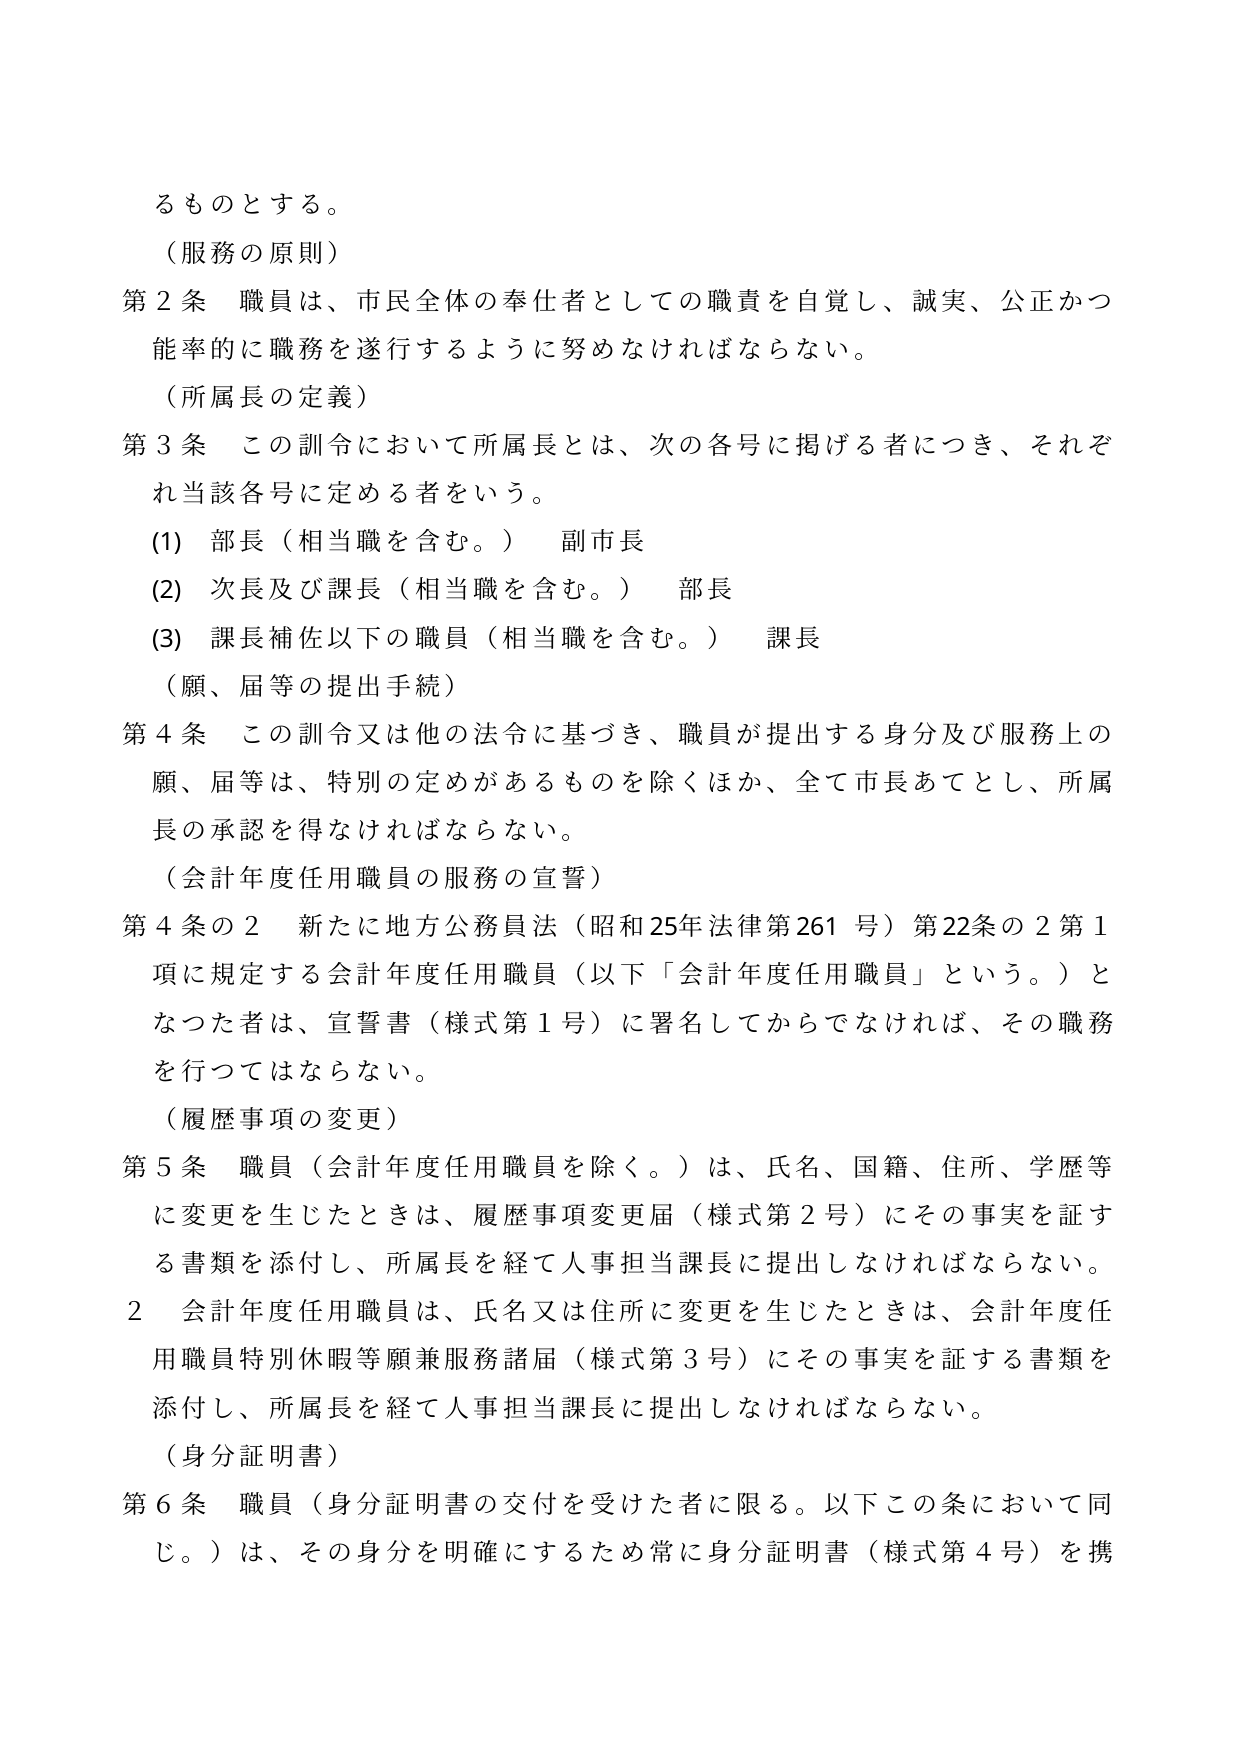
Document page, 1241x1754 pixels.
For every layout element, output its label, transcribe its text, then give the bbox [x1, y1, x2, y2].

text (2) 次長及び課長（相当職を含む。） 部長 [147, 564, 1118, 612]
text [122, 179, 1118, 227]
text 第２条 職員は、市民全体の奉仕者としての職責を自覚し、誠実、公正かつ能率的に職務を遂行するように努めなければならない。 [122, 275, 1118, 372]
text （服務の原則） [147, 227, 1118, 275]
text （履歴事項の変更） [147, 1093, 1118, 1142]
text 第４条 この訓令又は他の法令に基づき、職員が提出する身分及び服務上の願、届等は、特別の定めがあるものを除くほか、全て市長あてとし、所属長の承認を得なければならない。 [122, 708, 1118, 853]
text 第３条 この訓令において所属長とは、次の各号に掲げる者につき、それぞれ当該各号に定める者をいう。 [122, 420, 1118, 516]
text （所属長の定義） [147, 372, 1118, 420]
text 第４条の２ 新たに地方公務員法（昭和25年法律第261号）第22条の２第１項に規定する会計年度任用職員（以下「会計年度任用職員」という。）となつた者は、宣誓書（様式第１号）に署名してからでなければ、その職務を行つてはならない。 [122, 901, 1118, 1093]
text （願、届等の提出手続） [147, 660, 1118, 708]
text (3) 課長補佐以下の職員（相当職を含む。） 課長 [147, 612, 1118, 660]
text ２ 会計年度任用職員は、氏名又は住所に変更を生じたときは、会計年度任用職員特別休暇等願兼服務諸届（様式第３号）にその事実を証する書類を添付し、所属長を経て人事担当課長に提出しなければならない。 [122, 1286, 1118, 1430]
text （身分証明書） [147, 1430, 1118, 1478]
text （会計年度任用職員の服務の宣誓） [147, 853, 1118, 901]
text (1) 部長（相当職を含む。） 副市長 [147, 516, 1118, 564]
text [122, 1478, 1118, 1575]
text 第５条 職員（会計年度任用職員を除く。）は、氏名、国籍、住所、学歴等に変更を生じたときは、履歴事項変更届（様式第２号）にその事実を証する書類を添付し、所属長を経て人事担当課長に提出しなければならない。 [122, 1142, 1118, 1286]
